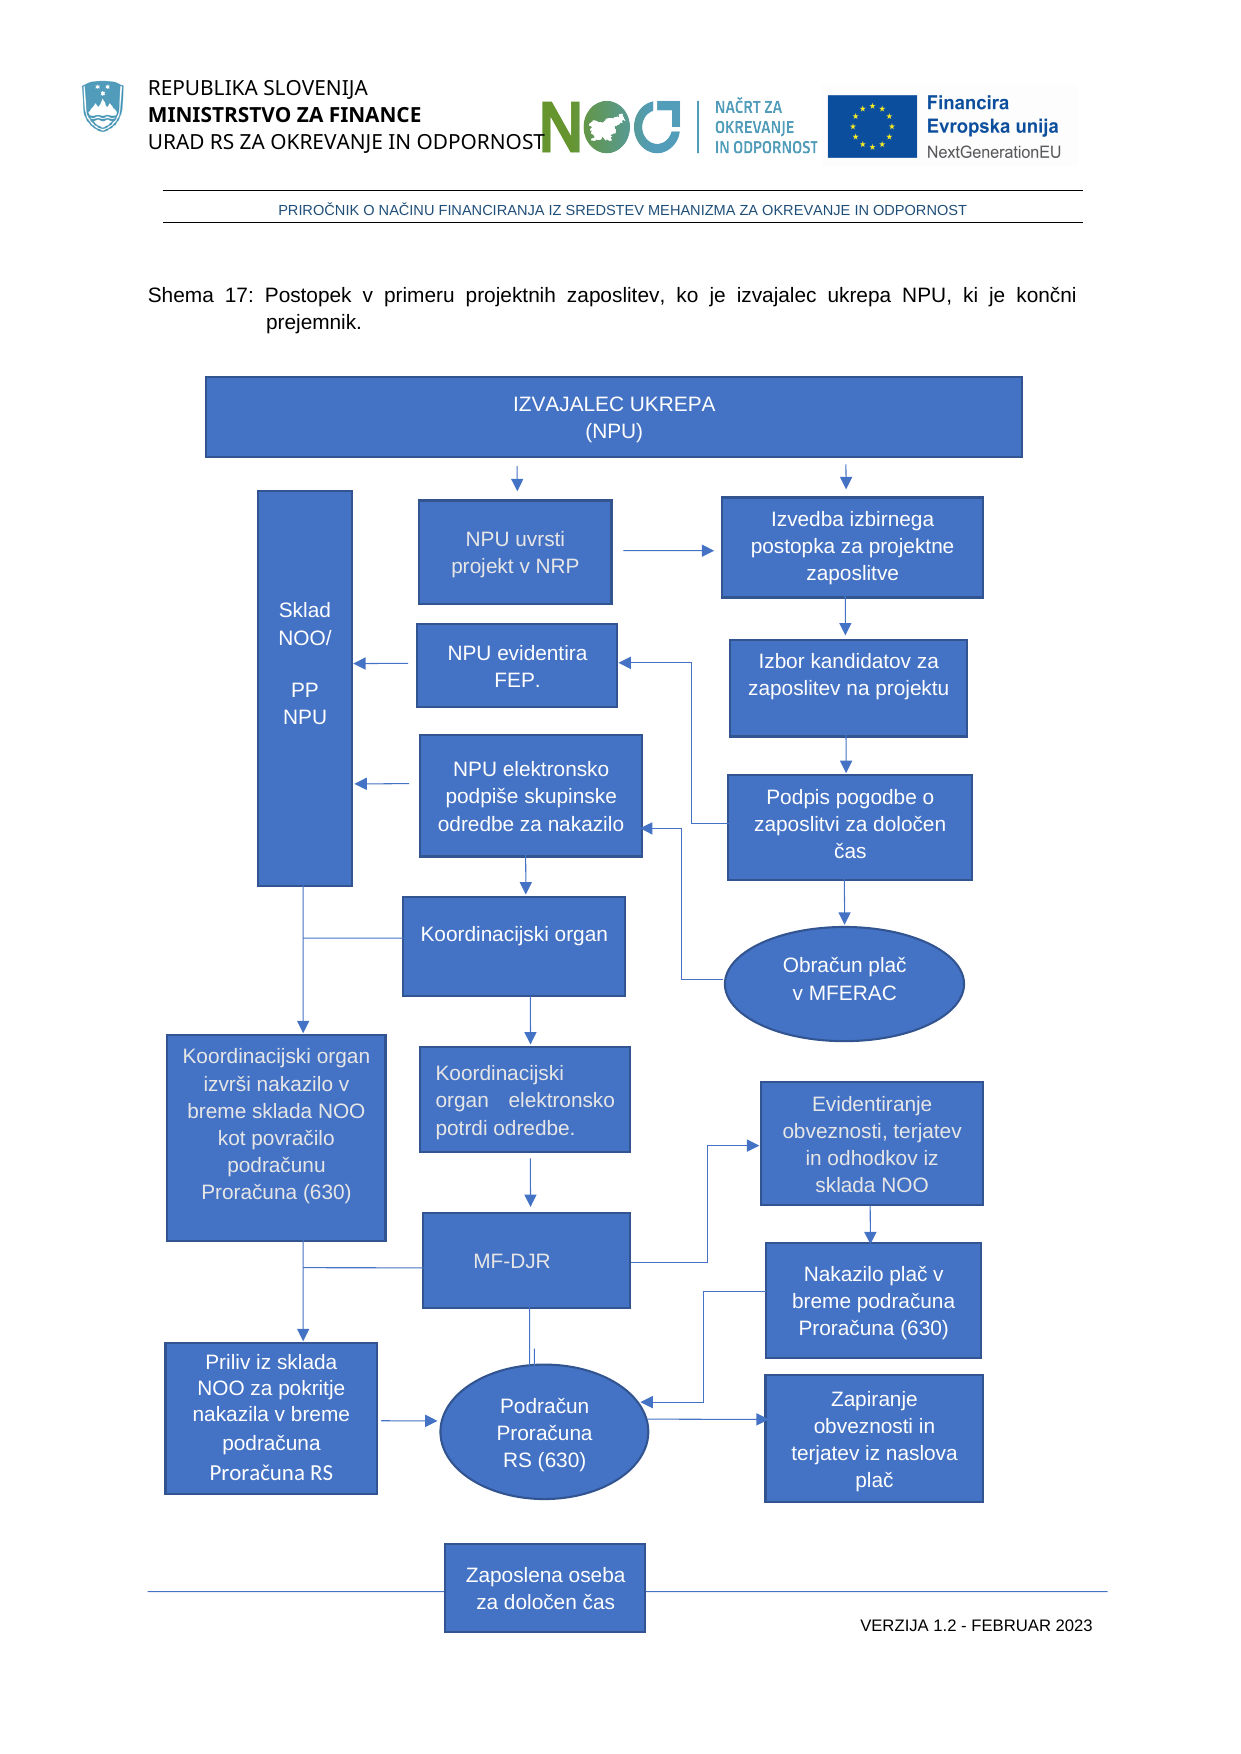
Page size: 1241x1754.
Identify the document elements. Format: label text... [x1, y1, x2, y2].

text Shema 17: Postopek v primeru projektnih zaposlitev, ko je izvajalec ukrepa NPU, ki je končni prejemnik. [148, 281, 1078, 335]
picture [542, 95, 818, 155]
picture [76, 75, 127, 132]
picture [821, 85, 1078, 166]
